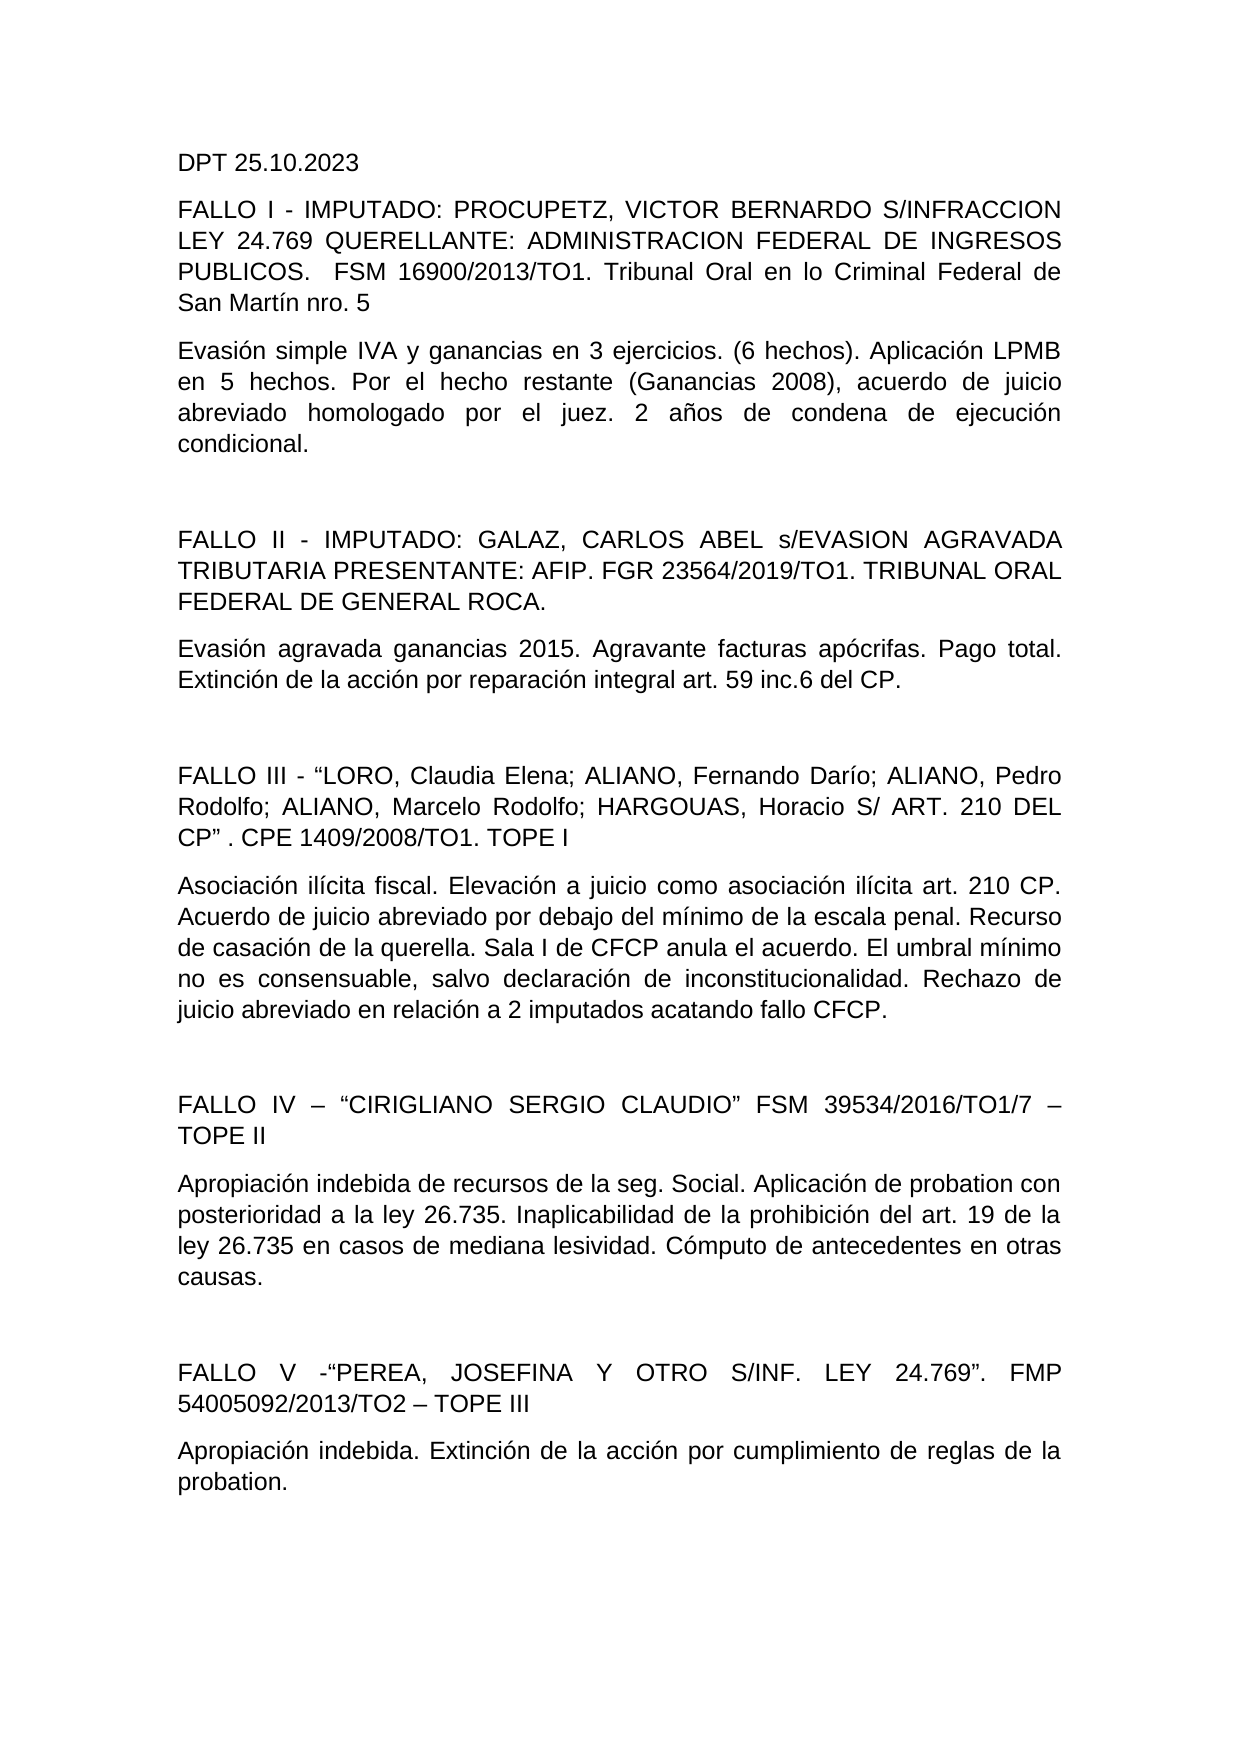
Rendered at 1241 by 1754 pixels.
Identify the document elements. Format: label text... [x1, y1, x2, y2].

text FALLO III - “LORO, Claudia Elena; ALIANO, Fernando Darío; ALIANO, Pedro Rodolfo; ALIANO, Marcelo Rodolfo; HARGOUAS, Horacio S/ ART. 210 DEL CP” . CPE 1409/2008/TO1. TOPE I [177, 761, 1063, 852]
text FALLO II - IMPUTADO: GALAZ, CARLOS ABEL s/EVASION AGRAVADA TRIBUTARIA PRESENTANTE: AFIP. FGR 23564/2019/TO1. TRIBUNAL ORAL FEDERAL DE GENERAL ROCA. [177, 525, 1063, 616]
text DPT 25.10.2023 [177, 148, 1063, 176]
text Apropiación indebida. Extinción de la acción por cumplimiento de reglas de la probation. [177, 1436, 1063, 1496]
text Asociación ilícita fiscal. Elevación a juicio como asociación ilícita art. 210 CP. Acuerdo de juicio abreviado por debajo del mínimo de la escala penal. Recurso de casación de la querella. Sala I de CFCP anula el acuerdo. El umbral mínimo no es consensuable, salvo declaración de inconstitucionalidad. Rechazo de juicio abreviado en relación a 2 imputados acatando fallo CFCP. [177, 871, 1063, 1024]
text FALLO IV – “CIRIGLIANO SERGIO CLAUDIO” FSM 39534/2016/TO1/7 – TOPE II [177, 1090, 1063, 1150]
text Apropiación indebida de recursos de la seg. Social. Aplicación de probation con posterioridad a la ley 26.735. Inaplicabilidad de la prohibición del art. 19 de la ley 26.735 en casos de mediana lesividad. Cómputo de antecedentes en otras causas. [177, 1169, 1063, 1291]
text Evasión agravada ganancias 2015. Agravante facturas apócrifas. Pago total. Extinción de la acción por reparación integral art. 59 inc.6 del CP. [177, 634, 1063, 694]
text FALLO I - IMPUTADO: PROCUPETZ, VICTOR BERNARDO S/INFRACCION LEY 24.769 QUERELLANTE: ADMINISTRACION FEDERAL DE INGRESOS PUBLICOS. FSM 16900/2013/TO1. Tribunal Oral en lo Criminal Federal de San Martín nro. 5 [177, 195, 1063, 317]
text Evasión simple IVA y ganancias en 3 ejercicios. (6 hechos). Aplicación LPMB en 5 hechos. Por el hecho restante (Ganancias 2008), acuerdo de juicio abreviado homologado por el juez. 2 años de condena de ejecución condicional. [177, 336, 1063, 458]
text FALLO V -“PEREA, JOSEFINA Y OTRO S/INF. LEY 24.769”. FMP 54005092/2013/TO2 – TOPE III [177, 1358, 1063, 1417]
